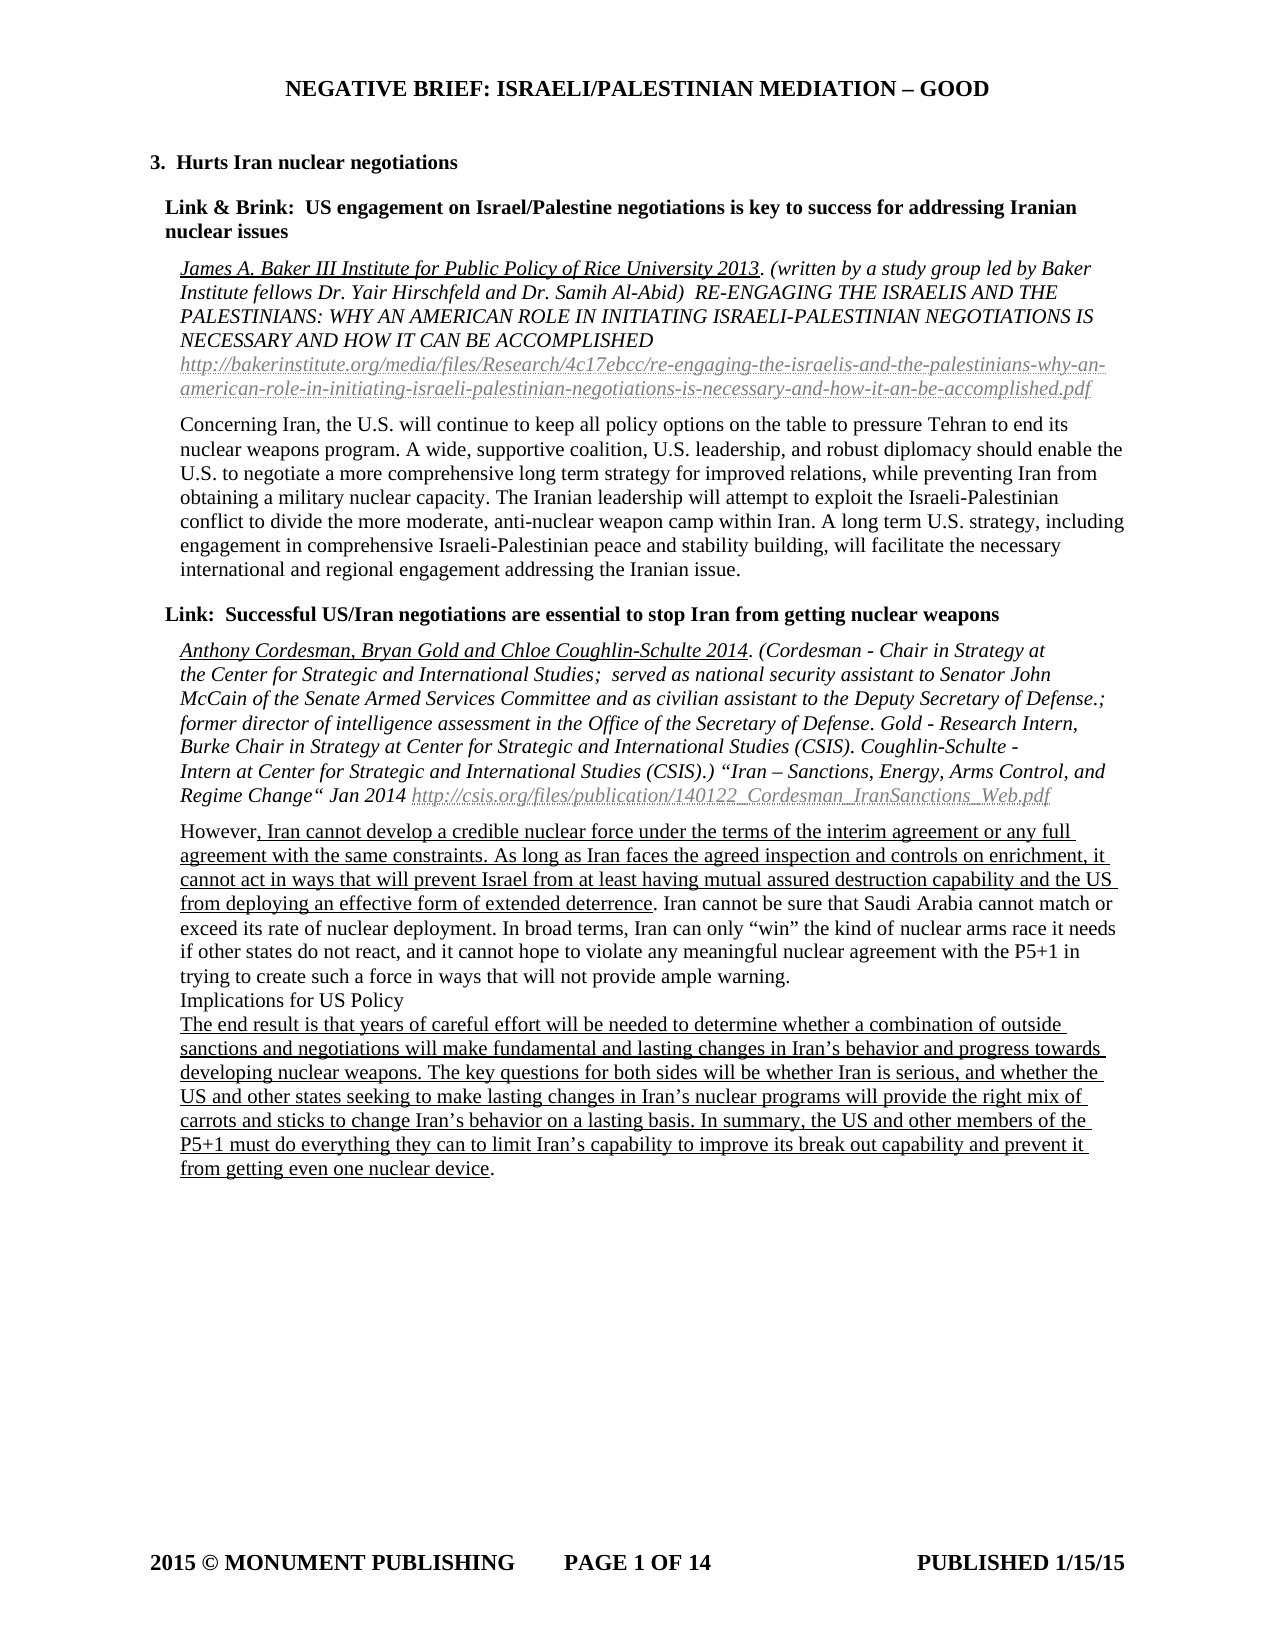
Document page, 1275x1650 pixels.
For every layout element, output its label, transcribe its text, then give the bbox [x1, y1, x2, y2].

text Link: Successful US/Iran negotiations are essential to stop Iran from getting nuclear weapons [165, 602, 1125, 626]
text James A. Baker III Institute for Public Policy of Rice University 2013. (written by a study group led by Baker Institute fellows Dr. Yair Hirschfeld and Dr. Samih Al-Abid) RE-ENGAGING THE ISRAELIS AND THE PALESTINIANS: WHY AN AMERICAN ROLE IN INITIATING ISRAELI-PALESTINIAN NEGOTIATIONS IS NECESSARY AND HOW IT CAN BE ACCOMPLISHED http://bakerinstitute.org/media/files/Research/4c17ebcc/re-engaging-the-israelis-and-the-palestinians-why-an-american-role-in-initiating-israeli-palestinian-negotiations-is-necessary-and-how-it-an-be-accomplished.pdf [180, 256, 1125, 400]
text Link & Brink: US engagement on Israel/Palestine negotiations is key to success for addressing Iranian nuclear issues [165, 195, 1125, 243]
text 3. Hurts Iran nuclear negotiations [150, 150, 1125, 174]
text However, Iran cannot develop a credible nuclear force under the terms of the interim agreement or any full agreement with the same constraints. As long as Iran faces the agreed inspection and controls on enrichment, it cannot act in ways that will prevent Israel from at least having mutual assured destruction capability and the US from deploying an effective form of extended deterrence. Iran cannot be sure that Saudi Arabia cannot match or exceed its rate of nuclear deployment. In broad terms, Iran can only “win” the kind of nuclear arms race it needs if other states do not react, and it cannot hope to violate any meaningful nuclear agreement with the P5+1 in trying to create such a force in ways that will not provide ample warning. Implications for US Policy The end result is that years of careful effort will be needed to determine whether a combination of outside sanctions and negotiations will make fundamental and lasting changes in Iran’s behavior and progress towards developing nuclear weapons. The key questions for both sides will be whether Iran is serious, and whether the US and other states seeking to make lasting changes in Iran’s nuclear programs will provide the right mix of carrots and sticks to change Iran’s behavior on a lasting basis. In summary, the US and other members of the P5+1 must do everything they can to limit Iran’s capability to improve its break out capability and prevent it from getting even one nuclear device. [180, 819, 1125, 1180]
text Concerning Iran, the U.S. will continue to keep all policy options on the table to pressure Tehran to end its nuclear weapons program. A wide, supportive coalition, U.S. leadership, and robust diplomacy should enable the U.S. to negotiate a more comprehensive long term strategy for improved relations, while preventing Iran from obtaining a military nuclear capacity. The Iranian leadership will attempt to exploit the Israeli-Palestinian conflict to divide the more moderate, anti-nuclear weapon camp within Iran. A long term U.S. strategy, including engagement in comprehensive Israeli-Palestinian peace and stability building, will facilitate the necessary international and regional engagement addressing the Iranian issue. [180, 412, 1125, 581]
text Anthony Cordesman, Bryan Gold and Chloe Coughlin-Schulte 2014. (Cordesman - Chair in Strategy at the Center for Strategic and International Studies; served as national security assistant to Senator John McCain of the Senate Armed Services Committee and as civilian assistant to the Deputy Secretary of Defense.; former director of intelligence assessment in the Office of the Secretary of Defense. Gold - Research Intern, Burke Chair in Strategy at Center for Strategic and International Studies (CSIS). Coughlin-Schulte - Intern at Center for Strategic and International Studies (CSIS).) “Iran – Sanctions, Energy, Arms Control, and Regime Change“ Jan 2014 http://csis.org/files/publication/140122_Cordesman_IranSanctions_Web.pdf [180, 638, 1125, 807]
